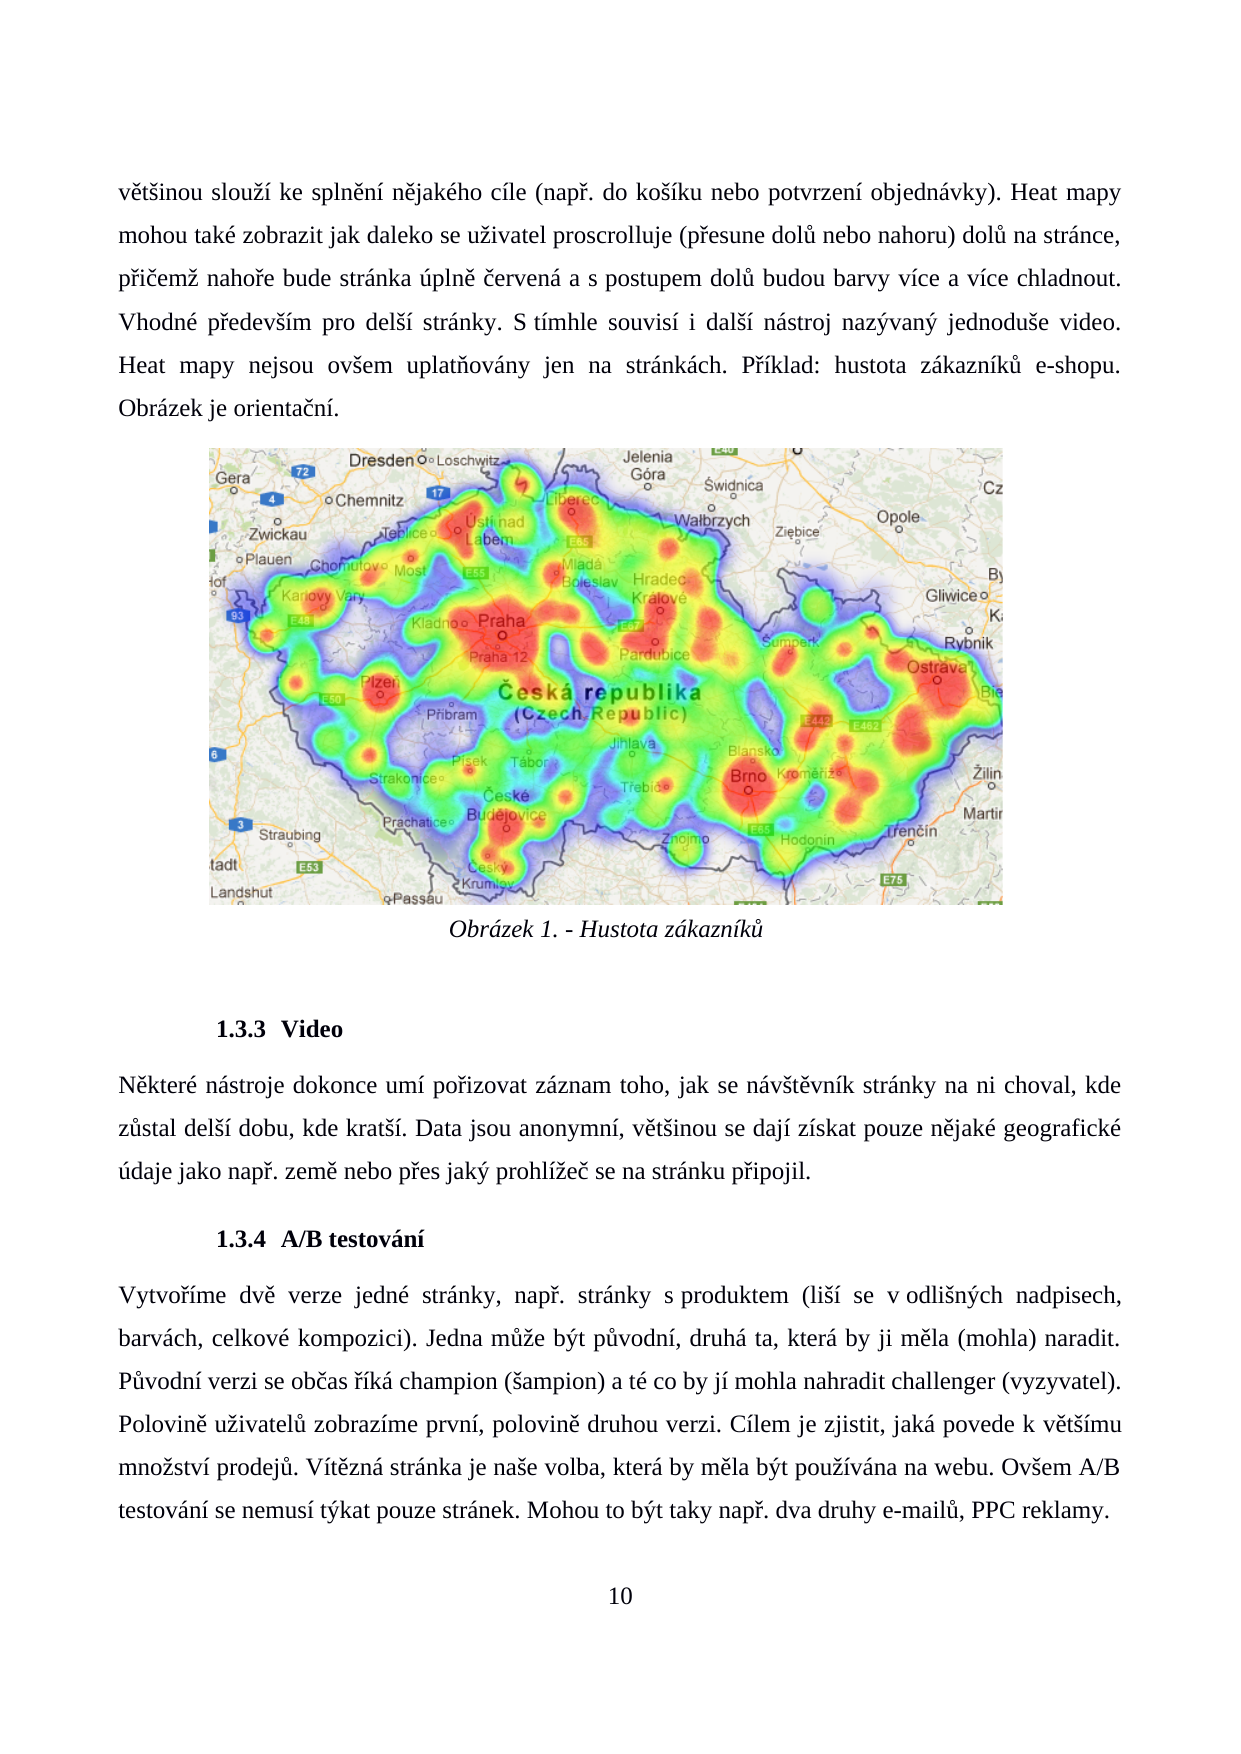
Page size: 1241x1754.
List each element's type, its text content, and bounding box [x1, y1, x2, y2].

text Některé nástroje dokonce umí pořizovat záznam toho, jak se návštěvník stránky na ni choval, kde zůstal delší dobu, kde kratší. Data jsou anonymní, většinou se dají získat pouze nějaké geografické údaje jako např. země nebo přes jaký prohlížeč se na stránku připojil.http://digitips.cz/heatmapy-zjistete-kam-navstevnici-webu-klikaji/ [118, 1070, 1122, 1185]
list Video [266, 1014, 1122, 1043]
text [118, 177, 1122, 422]
list A/B testování [266, 1224, 1122, 1253]
text Vytvoříme dvě verze jedné stránky, např. stránky s produktem (liší se v odlišných nadpisech, barvách, celkové kompozici). Jedna může být původní, druhá ta, která by ji měla (mohla) naradit. Původní verzi se občas říká champion (šampion) a té co by jí mohla nahradit challenger (vyzyvatel). Polovině uživatelů zobrazíme první, polovině druhou verzi. Cílem je zjistit, jaká povede k většímu množství prodejů. Vítězná stránka je naše volba, která by měla být používána na webu. Ovšem A/B testování se nemusí týkat pouze stránek. Mohou to být taky např. dva druhy e-mailů, PPC reklamy. [118, 1280, 1122, 1524]
picture [209, 448, 1003, 905]
